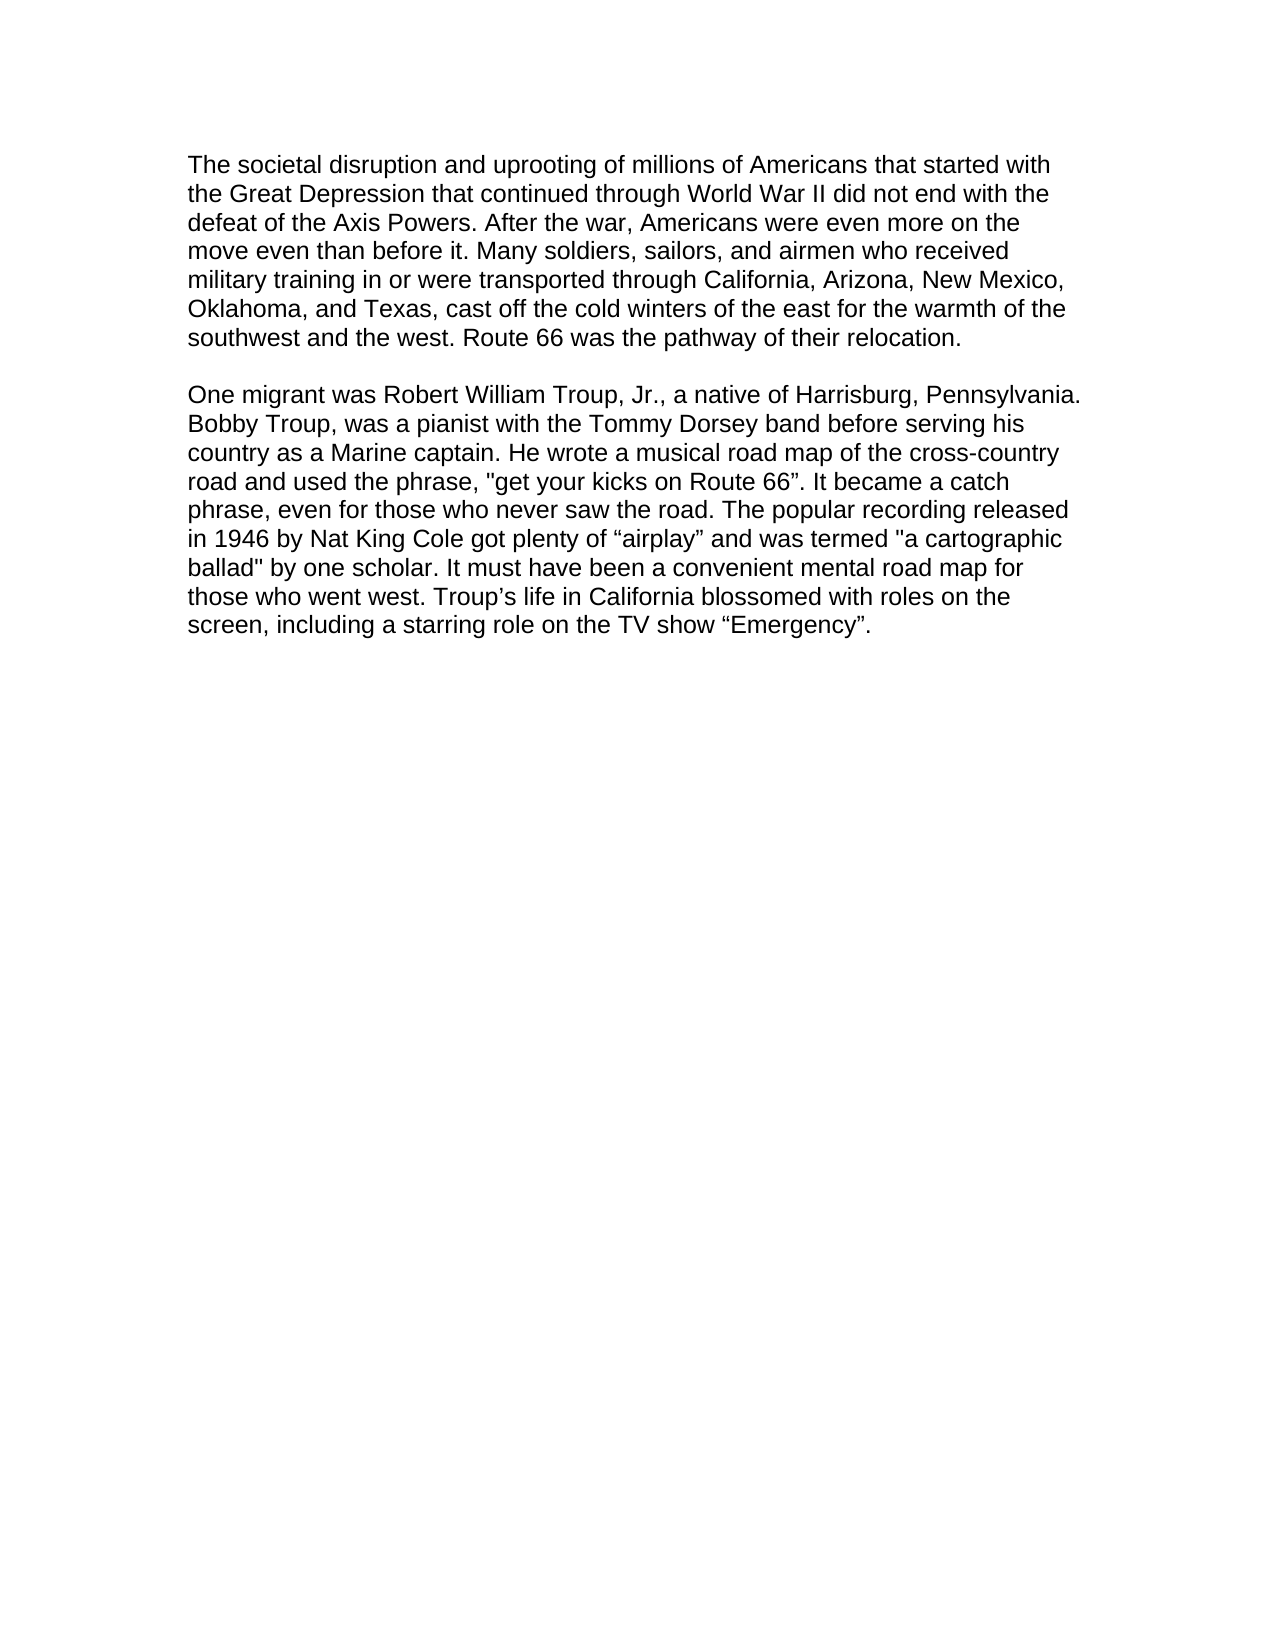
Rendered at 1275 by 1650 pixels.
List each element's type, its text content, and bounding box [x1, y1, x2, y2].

text One migrant was Robert William Troup, Jr., a native of . Bobby Troup, was a pianist with the Tommy Dorsey band before serving his country as a Marine captain. He wrote a musical road map of the cross-country road and used the phrase, "get your kicks on Route 66”. It became a catch phrase, even for those who never saw the road. The popular recording released in 1946 by Nat King Cole got plenty of “airplay” and was termed "a cartographic ballad" by one scholar. It must have been a convenient mental road map for those who went west. Troup’s life in blossomed with roles on the screen, including a starring role on the TV show “Emergency”. [187, 380, 1087, 639]
text The societal disruption and uprooting of millions of Americans that started with the Great Depression that continued through World War II did not end with the defeat of the Axis Powers. After the war, Americans were even more on the move even than before it. Many soldiers, sailors, and airmen who received military training in or were transported through California, Arizona, New Mexico, Oklahoma, and Texas, cast off the cold winters of the east for the warmth of the southwest and the west. Route 66 was the pathway of their relocation. [187, 150, 1087, 351]
